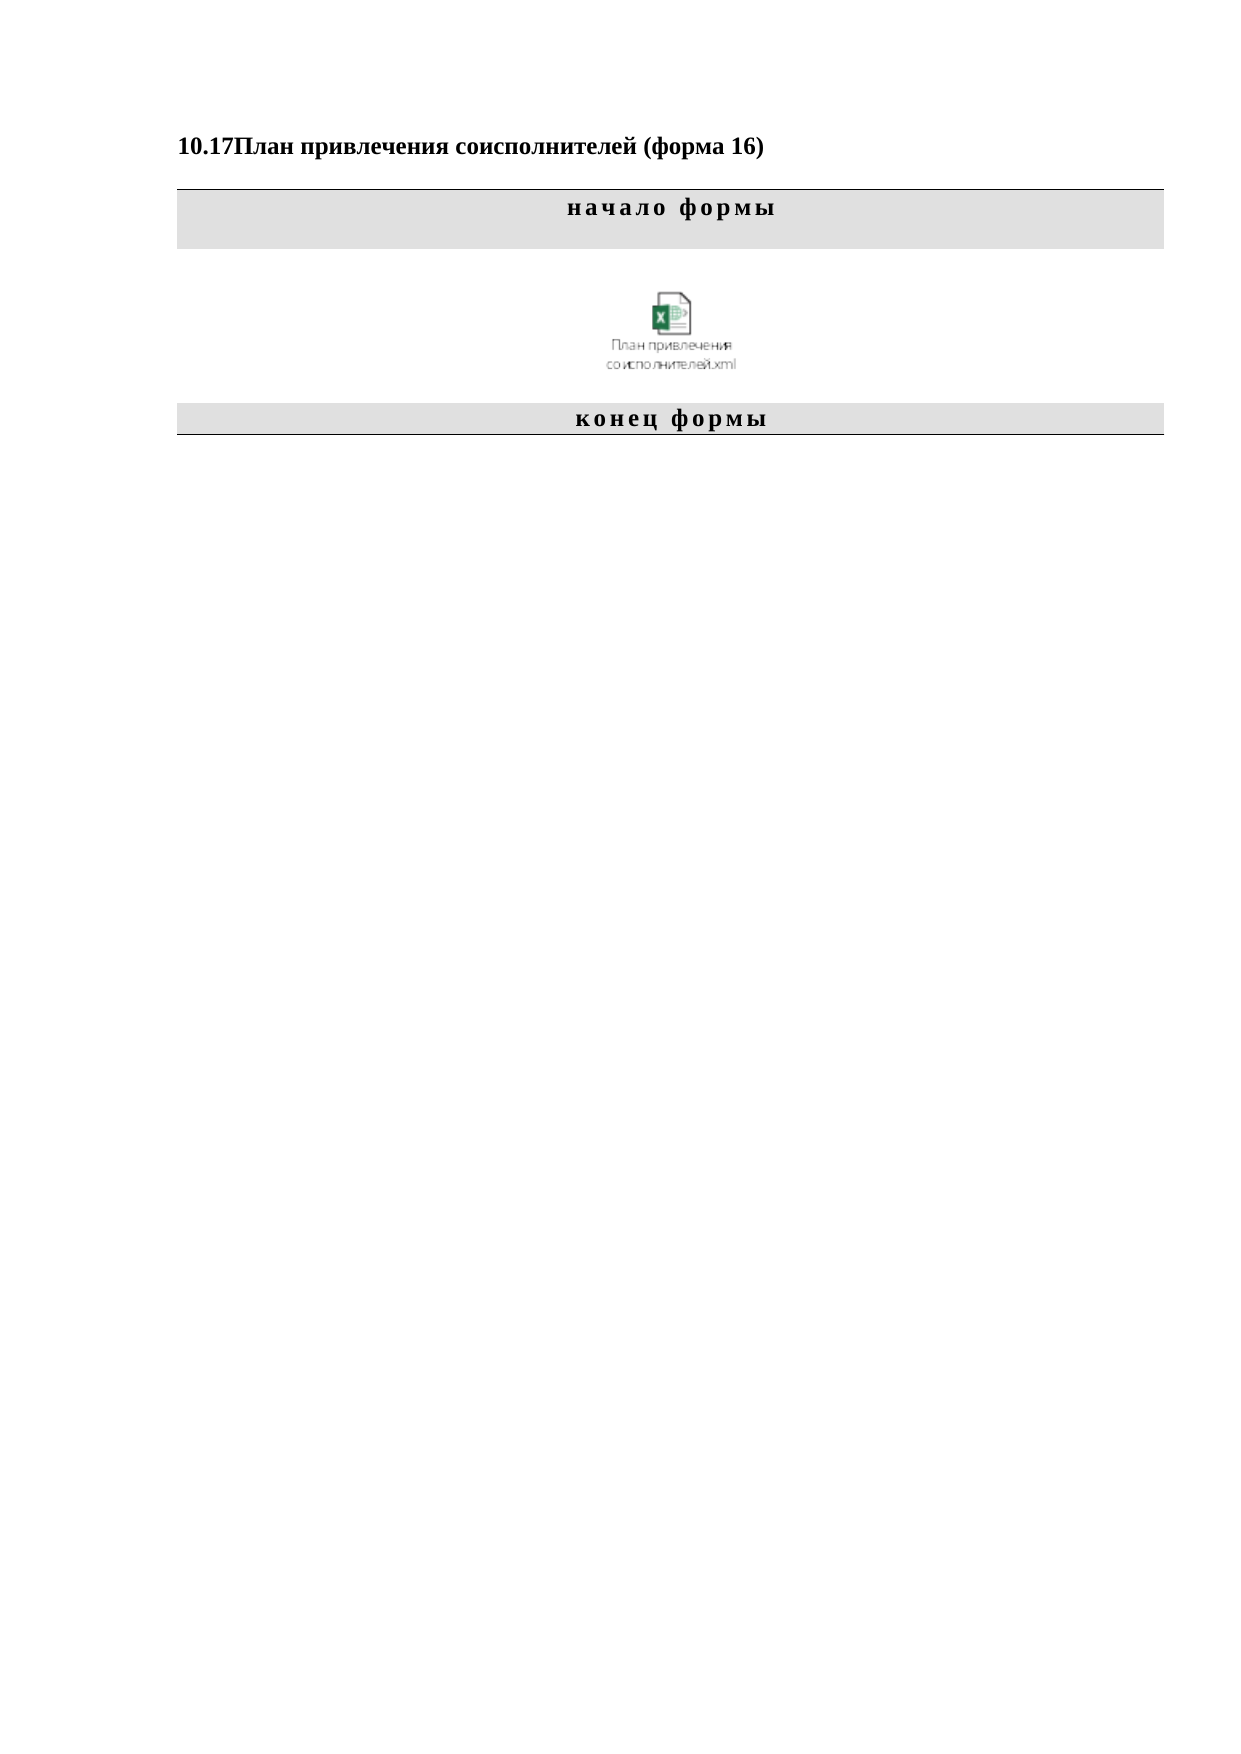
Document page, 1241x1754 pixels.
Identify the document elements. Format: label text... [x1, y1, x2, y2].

text начало формы [177, 190, 1164, 217]
text 10.17План привлечения соисполнителей (форма 16) [177, 131, 1167, 160]
text конец формы [177, 403, 1164, 434]
